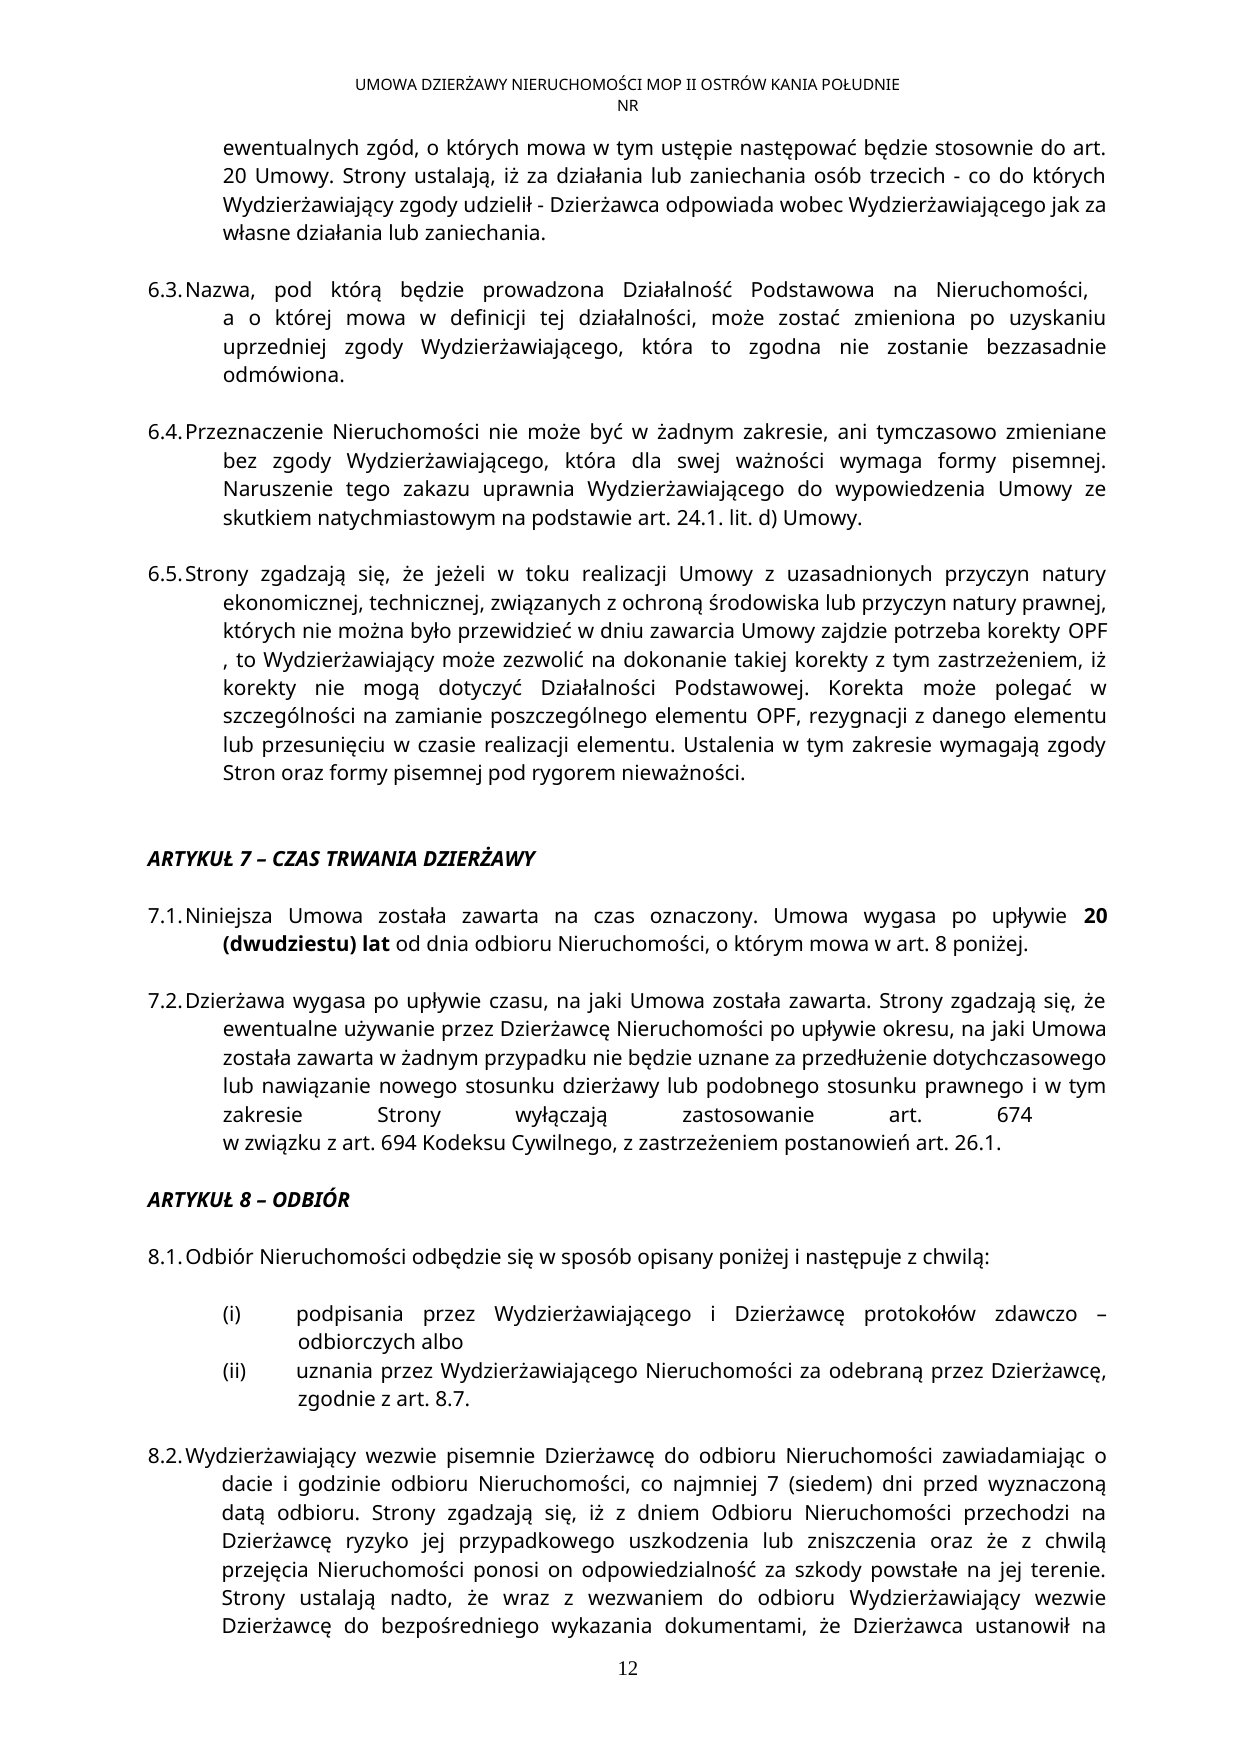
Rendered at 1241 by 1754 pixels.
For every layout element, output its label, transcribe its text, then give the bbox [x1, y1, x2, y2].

list Strony zgadzają się, że jeżeli w toku realizacji Umowy z uzasadnionych przyczyn natury ekonomicznej, technicznej, związanych z ochroną środowiska lub przyczyn natury prawnej, których nie można było przewidzieć w dniu zawarcia Umowy zajdzie potrzeba korekty OPF , to Wydzierżawiający może zezwolić na dokonanie takiej korekty z tym zastrzeżeniem, iż korekty nie mogą dotyczyć Działalności Podstawowej. Korekta może polegać w szczególności na zamianie poszczególnego elementu OPF, rezygnacji z danego elementu lub przesunięciu w czasie realizacji elementu. Ustalenia w tym zakresie wymagają zgody Stron oraz formy pisemnej pod rygorem nieważności. [148, 559, 1107, 787]
list Nazwa, pod którą będzie prowadzona Działalność Podstawowa na Nieruchomości, a o której mowa w definicji tej działalności, może zostać zmieniona po uzyskaniu uprzedniej zgody Wydzierżawiającego, która to zgodna nie zostanie bezzasadnie odmówiona. [148, 275, 1107, 389]
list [148, 133, 1107, 247]
subtitle ARTYKUŁ 8 – ODBIÓR [148, 1185, 1107, 1213]
list Przeznaczenie Nieruchomości nie może być w żadnym zakresie, ani tymczasowo zmieniane bez zgody Wydzierżawiającego, która dla swej ważności wymaga formy pisemnej. Naruszenie tego zakazu uprawnia Wydzierżawiającego do wypowiedzenia Umowy ze skutkiem natychmiastowym na podstawie art. 24.1. lit. d) Umowy. [148, 417, 1107, 531]
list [148, 1441, 1107, 1640]
list uznania przez Wydzierżawiającego Nieruchomości za odebraną przez Dzierżawcę, zgodnie z art. 8.7. [223, 1356, 1107, 1413]
list Odbiór Nieruchomości odbędzie się w sposób opisany poniżej i następuje z chwilą: [148, 1242, 1107, 1270]
subtitle ARTYKUŁ 7 – CZAS TRWANIA DZIERŻAWY [148, 844, 1107, 872]
list Dzierżawa wygasa po upływie czasu, na jaki Umowa została zawarta. Strony zgadzają się, że ewentualne używanie przez Dzierżawcę Nieruchomości po upływie okresu, na jaki Umowa została zawarta w żadnym przypadku nie będzie uznane za przedłużenie dotychczasowego lub nawiązanie nowego stosunku dzierżawy lub podobnego stosunku prawnego i w tym zakresie Strony wyłączają zastosowanie art. 674 w związku z art. 694 Kodeksu Cywilnego, z zastrzeżeniem postanowień art. 26.1. [148, 986, 1107, 1157]
list podpisania przez Wydzierżawiającego i Dzierżawcę protokołów zdawczo – odbiorczych albo [223, 1299, 1107, 1356]
list Niniejsza Umowa została zawarta na czas oznaczony. Umowa wygasa po upływie 20 (dwudziestu) lat od dnia odbioru Nieruchomości, o którym mowa w art. 8 poniżej. [148, 901, 1107, 958]
